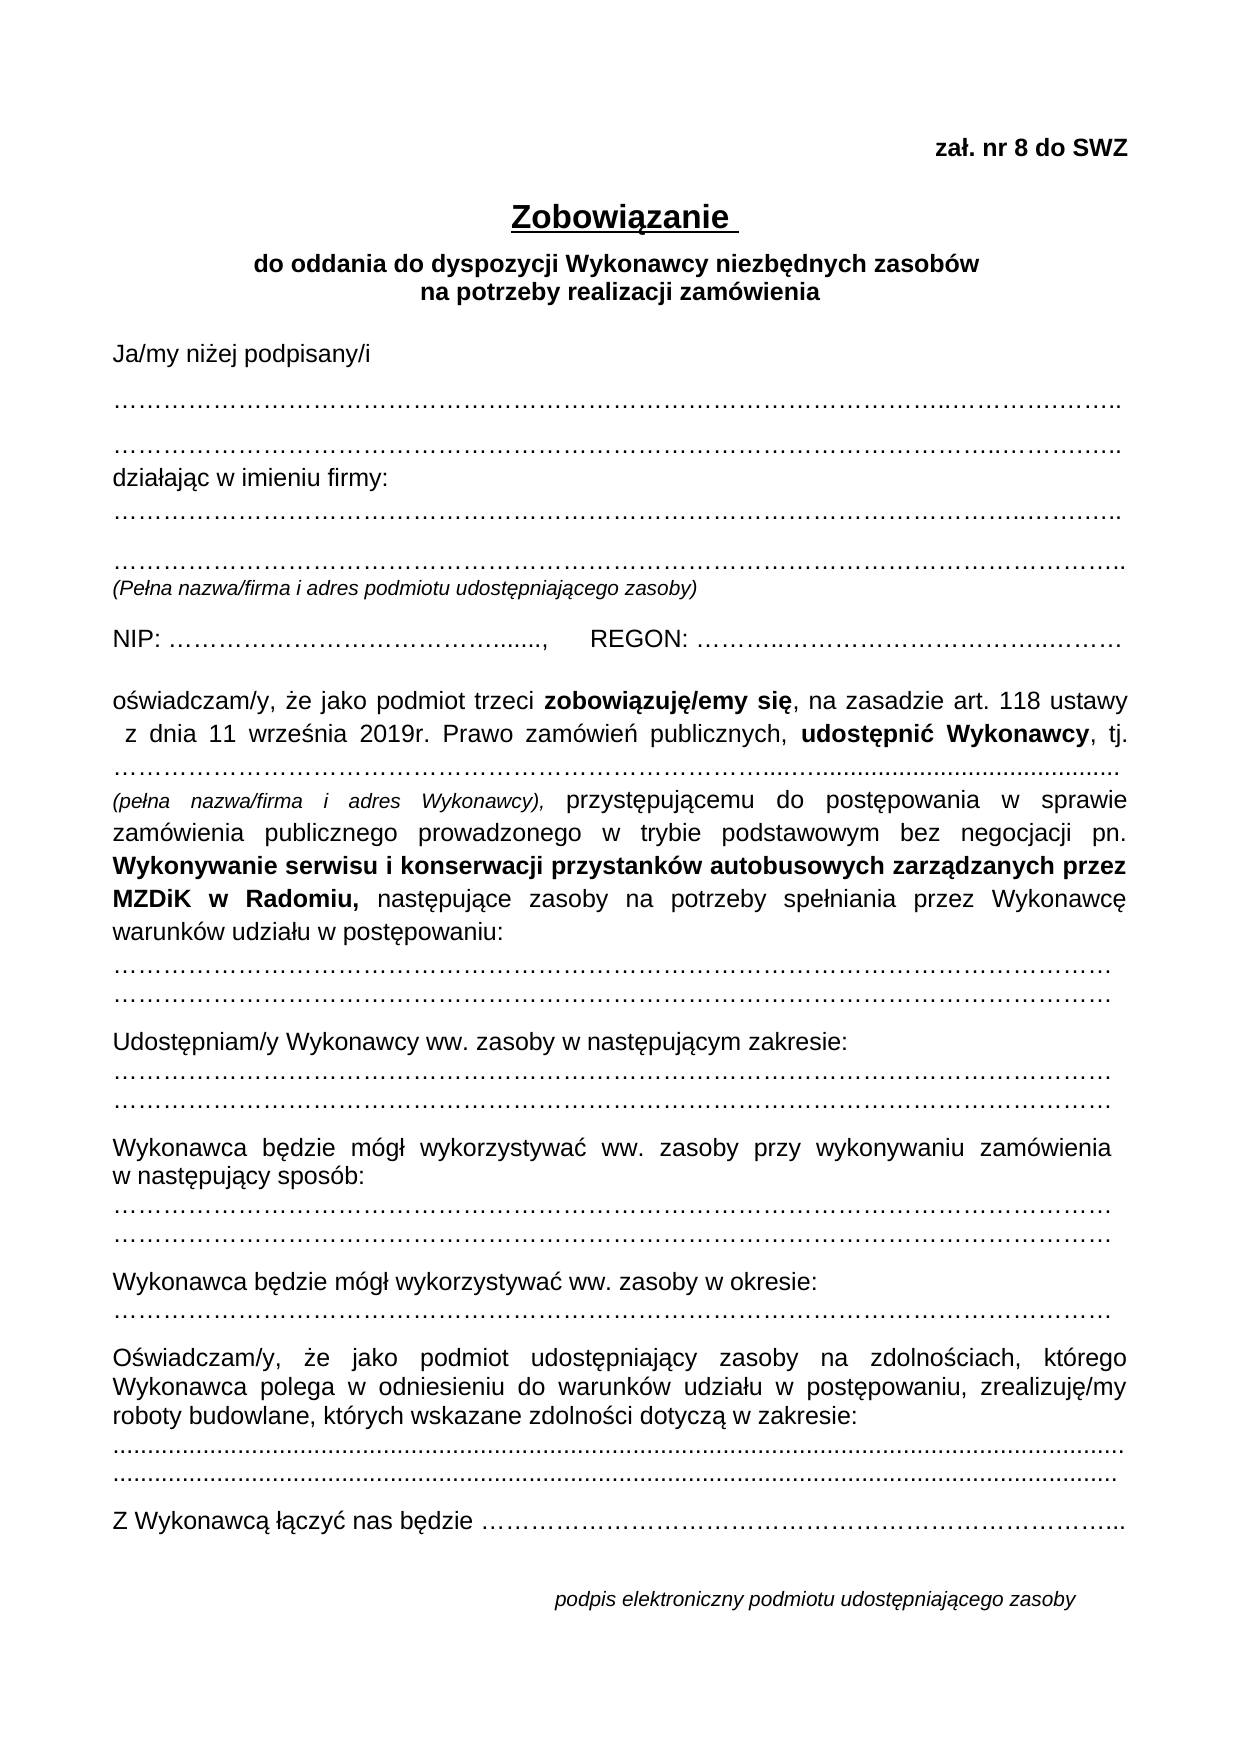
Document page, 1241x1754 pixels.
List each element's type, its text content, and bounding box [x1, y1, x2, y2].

text ………………………………………………………………………………………………………… [112, 1295, 1128, 1324]
text ………………………………………………………………………………………………………… [112, 1084, 1128, 1113]
text Oświadczam/y, że jako podmiot udostępniający zasoby na zdolnościach, którego Wykonawca polega w odniesieniu do warunków udziału w postępowaniu, zrealizuję/my roboty budowlane, których wskazane zdolności dotyczą w zakresie: [112, 1343, 1128, 1429]
text działając w imieniu firmy: [112, 463, 1128, 492]
text ………………………………………………………………………………………………………… [112, 950, 1128, 979]
text ................................................................................................................................................................................................................................................................................................... [112, 1429, 1128, 1487]
text ………………………………………………………………………………………………………… [112, 1219, 1128, 1247]
text Ja/my niżej podpisany/i [112, 339, 1128, 368]
text oświadczam/y, że jako podmiot trzeci zobowiązuję/emy się, na zasadzie art. 118 ustawy z dnia 11 września 2019r. Prawo zamówień publicznych, udostępnić Wykonawcy, tj. ……………………………………………………………………....…............................................ (pełna nazwa/firma i adres Wykonawcy), przystępującemu do postępowania w sprawie zamówienia publicznego prowadzonego w trybie podstawowym bez negocjacji pn. Wykonywanie serwisu i konserwacji przystanków autobusowych zarządzanych przez MZDiK w Radomiu, następujące zasoby na potrzeby spełniania przez Wykonawcę warunków udziału w postępowaniu: [112, 686, 1128, 946]
text ………………………………………………………………………………………..………….…….. [112, 384, 1128, 413]
text (Pełna nazwa/firma i adres podmiotu udostępniającego zasoby) [112, 574, 1128, 599]
text ……………………………………………………………………………………………..……….….. [112, 430, 1128, 459]
text ………………………………………………………………………………………………………… [112, 1056, 1128, 1084]
text NIP: …………………………………......., REGON: ………..…………………………..……… [112, 624, 1128, 653]
text ………………………………………………………………………………………………………….. [112, 546, 1128, 574]
text ………………………………………………………………………………………………..…….….. [112, 496, 1128, 525]
text ………………………………………………………………………………………………………… [112, 1190, 1128, 1219]
text ………………………………………………………………………………………………………… [112, 979, 1128, 1008]
text Z Wykonawcą łączyć nas będzie …………………………………………………………………... [112, 1506, 1128, 1535]
text zał. nr 8 do SWZ [112, 133, 1128, 162]
text Udostępniam/y Wykonawcy ww. zasoby w następującym zakresie: [112, 1027, 1128, 1056]
text podpis elektroniczny podmiotu udostępniającego zasoby [112, 1587, 1128, 1611]
text Zobowiązanie [112, 198, 1128, 236]
text Wykonawca będzie mógł wykorzystywać ww. zasoby w okresie: [112, 1267, 1128, 1295]
text Wykonawca będzie mógł wykorzystywać ww. zasoby przy wykonywaniu zamówienia w następujący sposób: [112, 1132, 1128, 1190]
text do oddania do dyspozycji Wykonawcy niezbędnych zasobów na potrzeby realizacji zamówienia [112, 248, 1128, 306]
